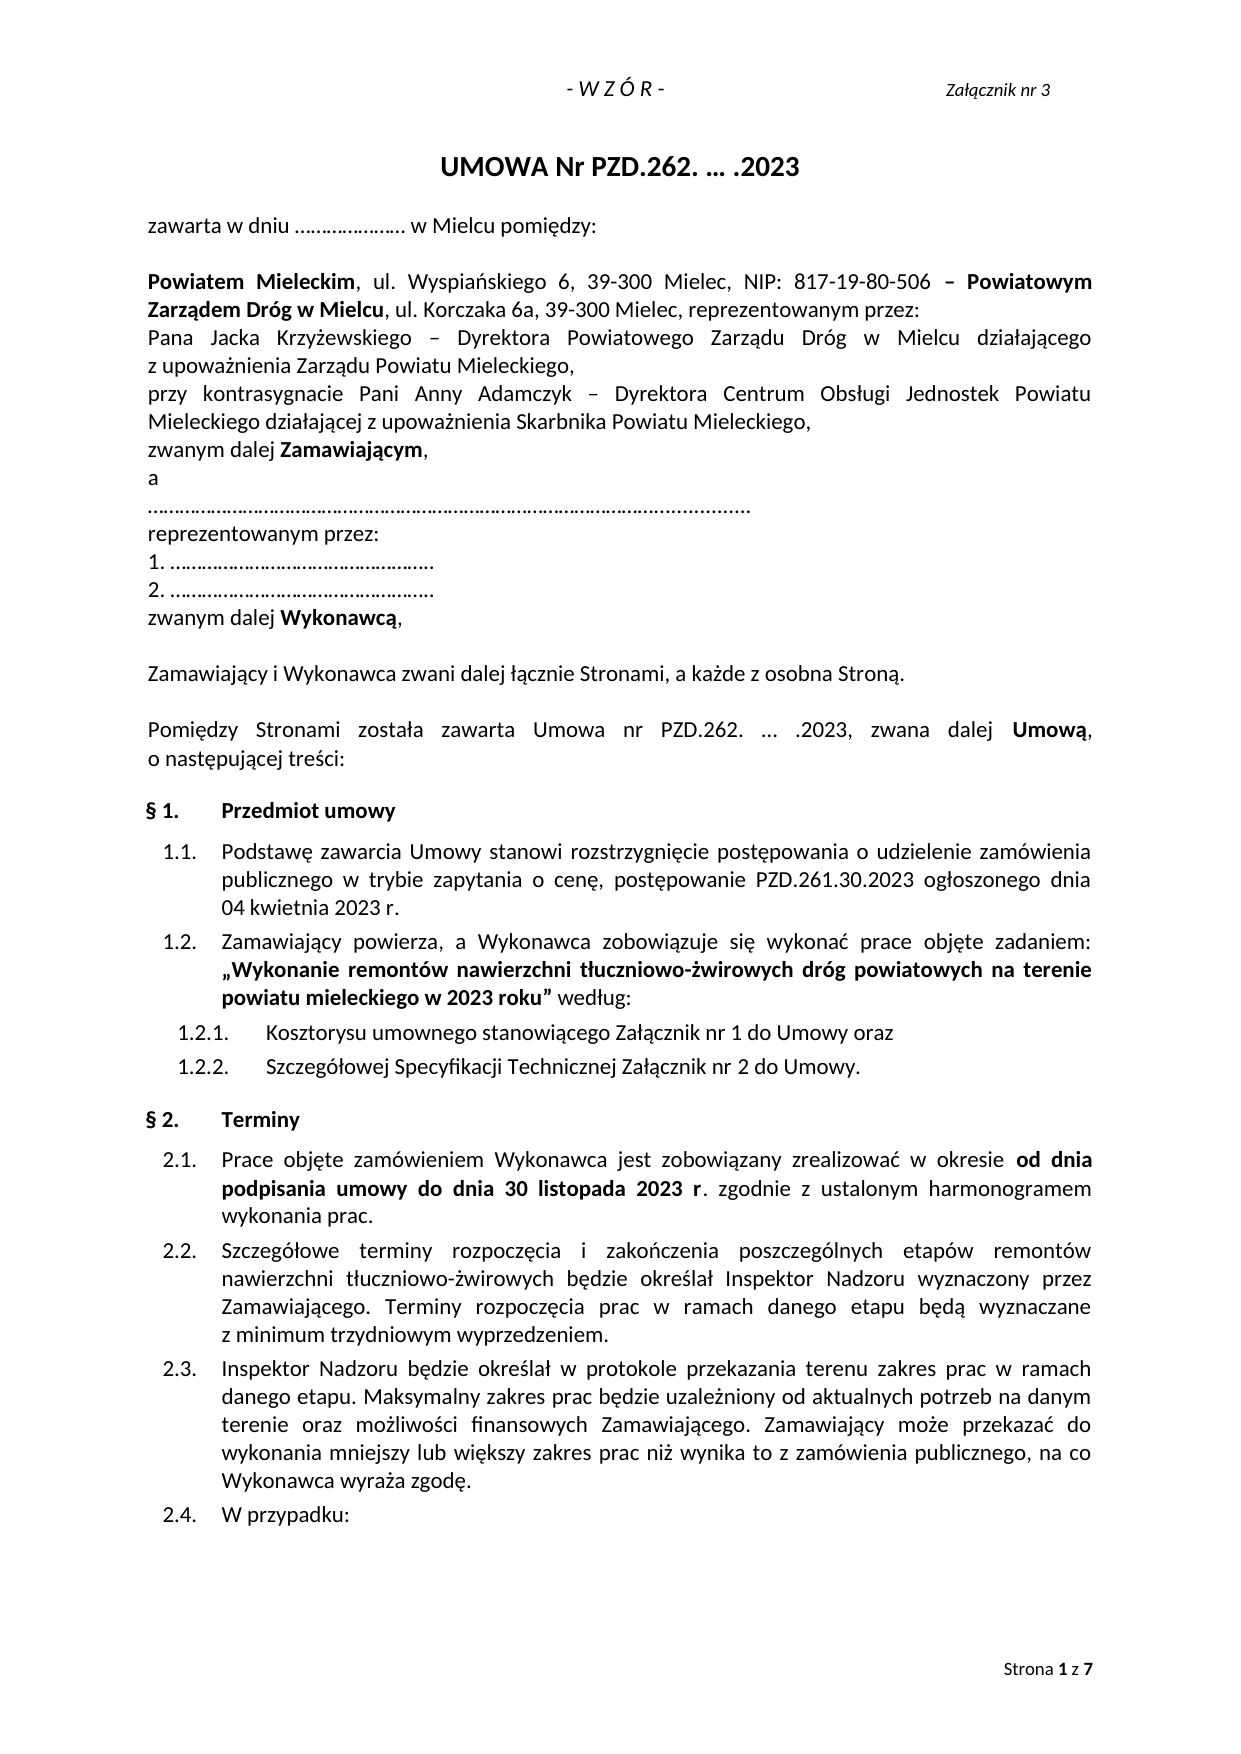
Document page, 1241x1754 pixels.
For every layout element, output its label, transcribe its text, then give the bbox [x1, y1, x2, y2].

text ……………………………………………………………………………………................. [148, 491, 1093, 519]
text przy kontrasygnacie Pani Anny Adamczyk – Dyrektora Centrum Obsługi Jednostek Powiatu Mieleckiego działającej z upoważnienia Skarbnika Powiatu Mieleckiego, [148, 379, 1093, 435]
text 1. ………………………………………….. [148, 547, 1093, 576]
text Powiatem Mieleckim, ul. Wyspiańskiego 6, 39-300 Mielec, NIP: 817-19-80-506 – Powiatowym Zarządem Dróg w Mielcu, ul. Korczaka 6a, 39-300 Mielec, reprezentowanym przez: [148, 267, 1093, 323]
subtitle Inspektor Nadzoru będzie określał w protokole przekazania terenu zakres prac w ramach danego etapu. Maksymalny zakres prac będzie uzależniony od aktualnych potrzeb na danym terenie oraz możliwości finansowych Zamawiającego. Zamawiający może przekazać do wykonania mniejszy lub większy zakres prac niż wynika to z zamówienia publicznego, na co Wykonawca wyraża zgodę. [162, 1354, 1093, 1494]
text a [148, 463, 1093, 491]
subtitle Prace objęte zamówieniem Wykonawca jest zobowiązany zrealizować w okresie od dnia podpisania umowy do dnia 30 listopada 2023 r. zgodnie z ustalonym harmonogramem wykonania prac. [162, 1146, 1093, 1230]
text reprezentowanym przez: [148, 519, 1093, 547]
subtitle Kosztorysu umownego stanowiącego Załącznik nr 1 do Umowy oraz [177, 1018, 1093, 1046]
text Pomiędzy Stronami została zawarta Umowa nr PZD.262. … .2023, zwana dalej Umową, o następującej treści: [148, 716, 1093, 772]
subtitle W przypadku: [162, 1501, 1093, 1529]
title UMOWA Nr PZD.262. … .2023 [148, 148, 1093, 183]
text 2. ………………………………………….. [148, 576, 1093, 603]
text Zamawiający i Wykonawca zwani dalej łącznie Stronami, a każde z osobna Stroną. [148, 659, 1093, 688]
text zawarta w dniu ………………… w Mielcu pomiędzy: [148, 211, 1093, 239]
subtitle Podstawę zawarcia Umowy stanowi rozstrzygnięcie postępowania o udzielenie zamówienia publicznego w trybie zapytania o cenę, postępowanie PZD.261.30.2023 ogłoszonego dnia 04 kwietnia 2023 r. [162, 837, 1093, 921]
subtitle Szczegółowe terminy rozpoczęcia i zakończenia poszczególnych etapów remontów nawierzchni tłuczniowo-żwirowych będzie określał Inspektor Nadzoru wyznaczony przez Zamawiającego. Terminy rozpoczęcia prac w ramach danego etapu będą wyznaczane z minimum trzydniowym wyprzedzeniem. [162, 1236, 1093, 1348]
subtitle Zamawiający powierza, a Wykonawca zobowiązuje się wykonać prace objęte zadaniem: „Wykonanie remontów nawierzchni tłuczniowo-żwirowych dróg powiatowych na terenie powiatu mieleckiego w 2023 roku” według: [162, 927, 1093, 1012]
subtitle Terminy [162, 1105, 1093, 1133]
text Pana Jacka Krzyżewskiego – Dyrektora Powiatowego Zarządu Dróg w Mielcu działającego z upoważnienia Zarządu Powiatu Mieleckiego, [148, 323, 1093, 379]
text zwanym dalej Wykonawcą, [148, 603, 1093, 632]
subtitle Szczegółowej Specyfikacji Technicznej Załącznik nr 2 do Umowy. [177, 1052, 1093, 1080]
text zwanym dalej Zamawiającym, [148, 435, 1093, 463]
subtitle Przedmiot umowy [162, 797, 1093, 825]
